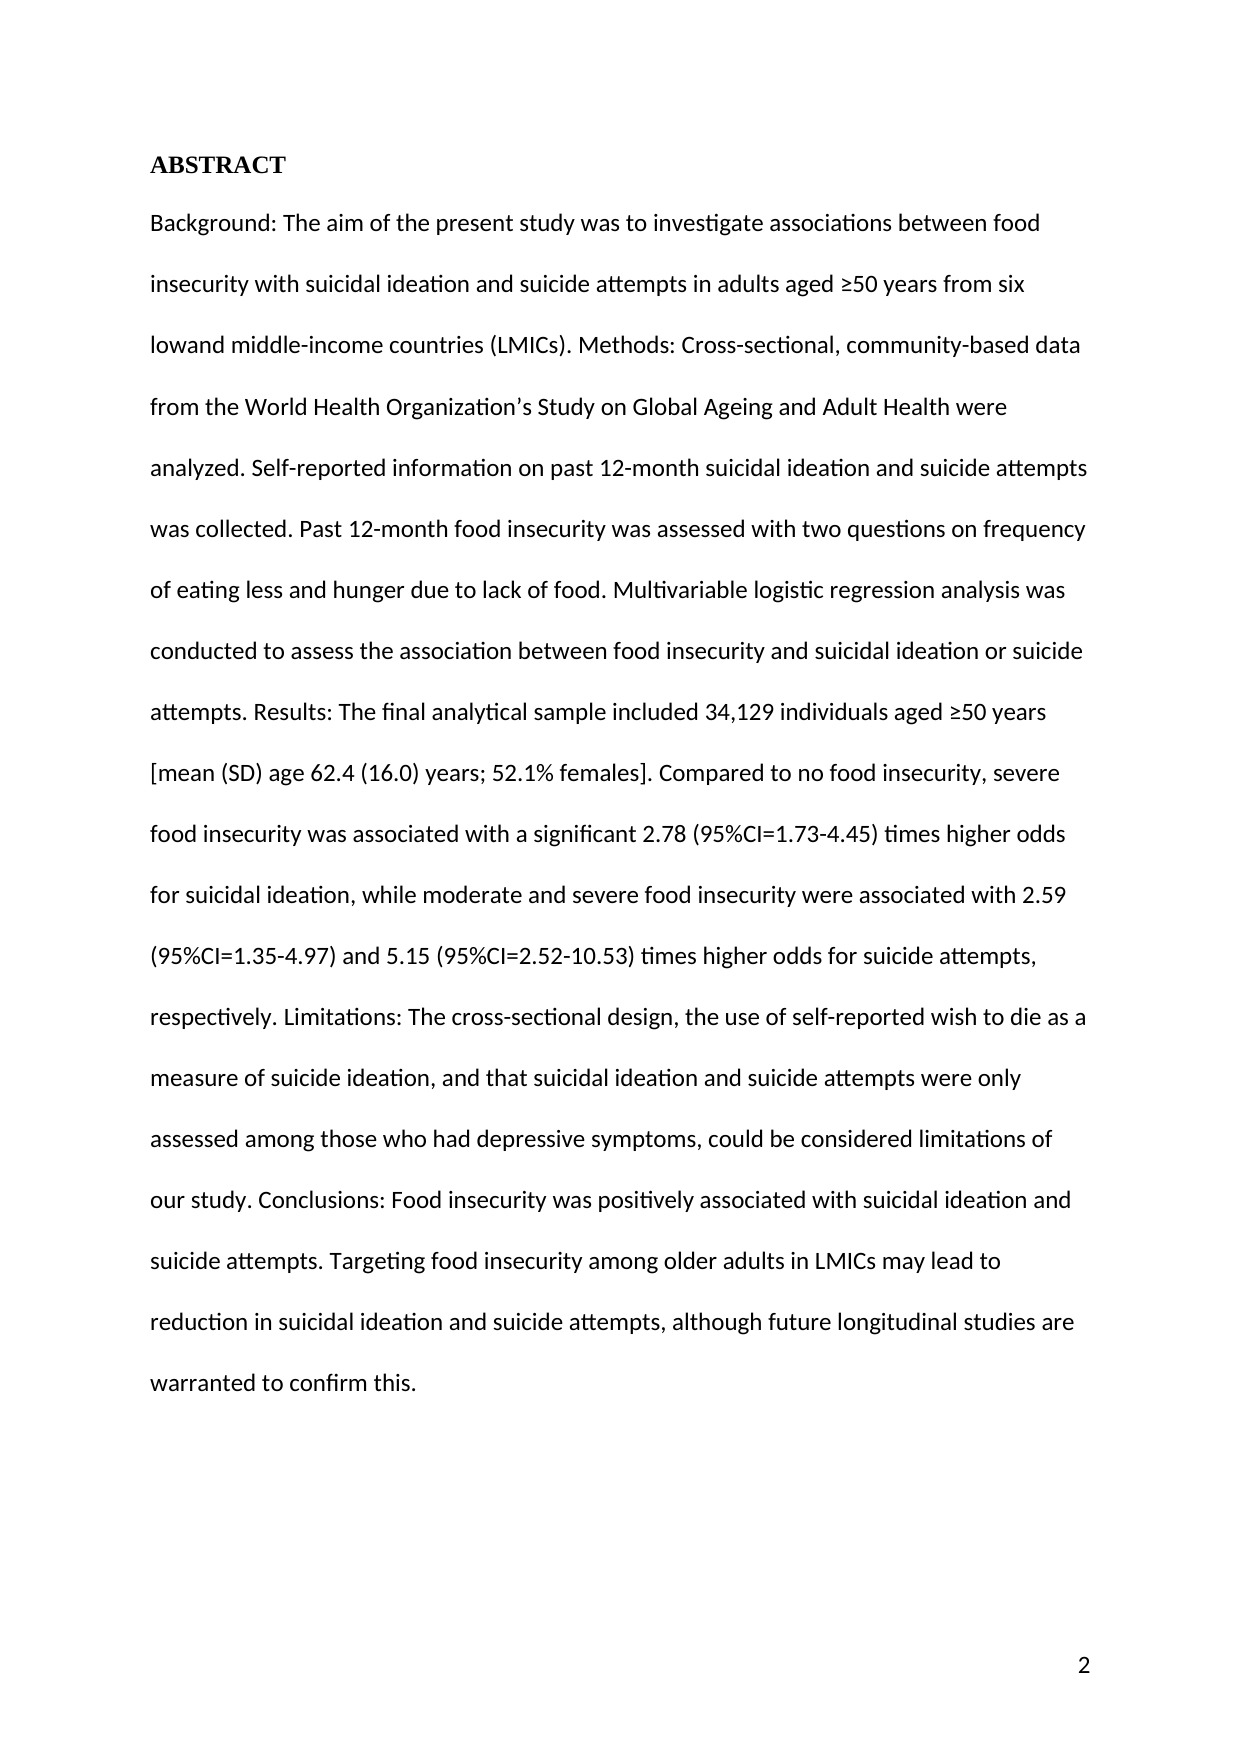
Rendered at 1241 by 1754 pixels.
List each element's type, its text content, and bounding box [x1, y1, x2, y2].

subtitle ABSTRACT [150, 150, 1090, 179]
text Background: The aim of the present study was to investigate associations between food insecurity with suicidal ideation and suicide attempts in adults aged ≥50 years from six lowand middle-income countries (LMICs). Methods: Cross-sectional, community-based data from the World Health Organization’s Study on Global Ageing and Adult Health were analyzed. Self-reported information on past 12-month suicidal ideation and suicide attempts was collected. Past 12-month food insecurity was assessed with two questions on frequency of eating less and hunger due to lack of food. Multivariable logistic regression analysis was conducted to assess the association between food insecurity and suicidal ideation or suicide attempts. Results: The final analytical sample included 34,129 individuals aged ≥50 years [mean (SD) age 62.4 (16.0) years; 52.1% females]. Compared to no food insecurity, severe food insecurity was associated with a significant 2.78 (95%CI=1.73-4.45) times higher odds for suicidal ideation, while moderate and severe food insecurity were associated with 2.59 (95%CI=1.35-4.97) and 5.15 (95%CI=2.52-10.53) times higher odds for suicide attempts, respectively. Limitations: The cross-sectional design, the use of self-reported wish to die as a measure of suicide ideation, and that suicidal ideation and suicide attempts were only assessed among those who had depressive symptoms, could be considered limitations of our study. Conclusions: Food insecurity was positively associated with suicidal ideation and suicide attempts. Targeting food insecurity among older adults in LMICs may lead to reduction in suicidal ideation and suicide attempts, although future longitudinal studies are warranted to confirm this. [150, 207, 1090, 1398]
